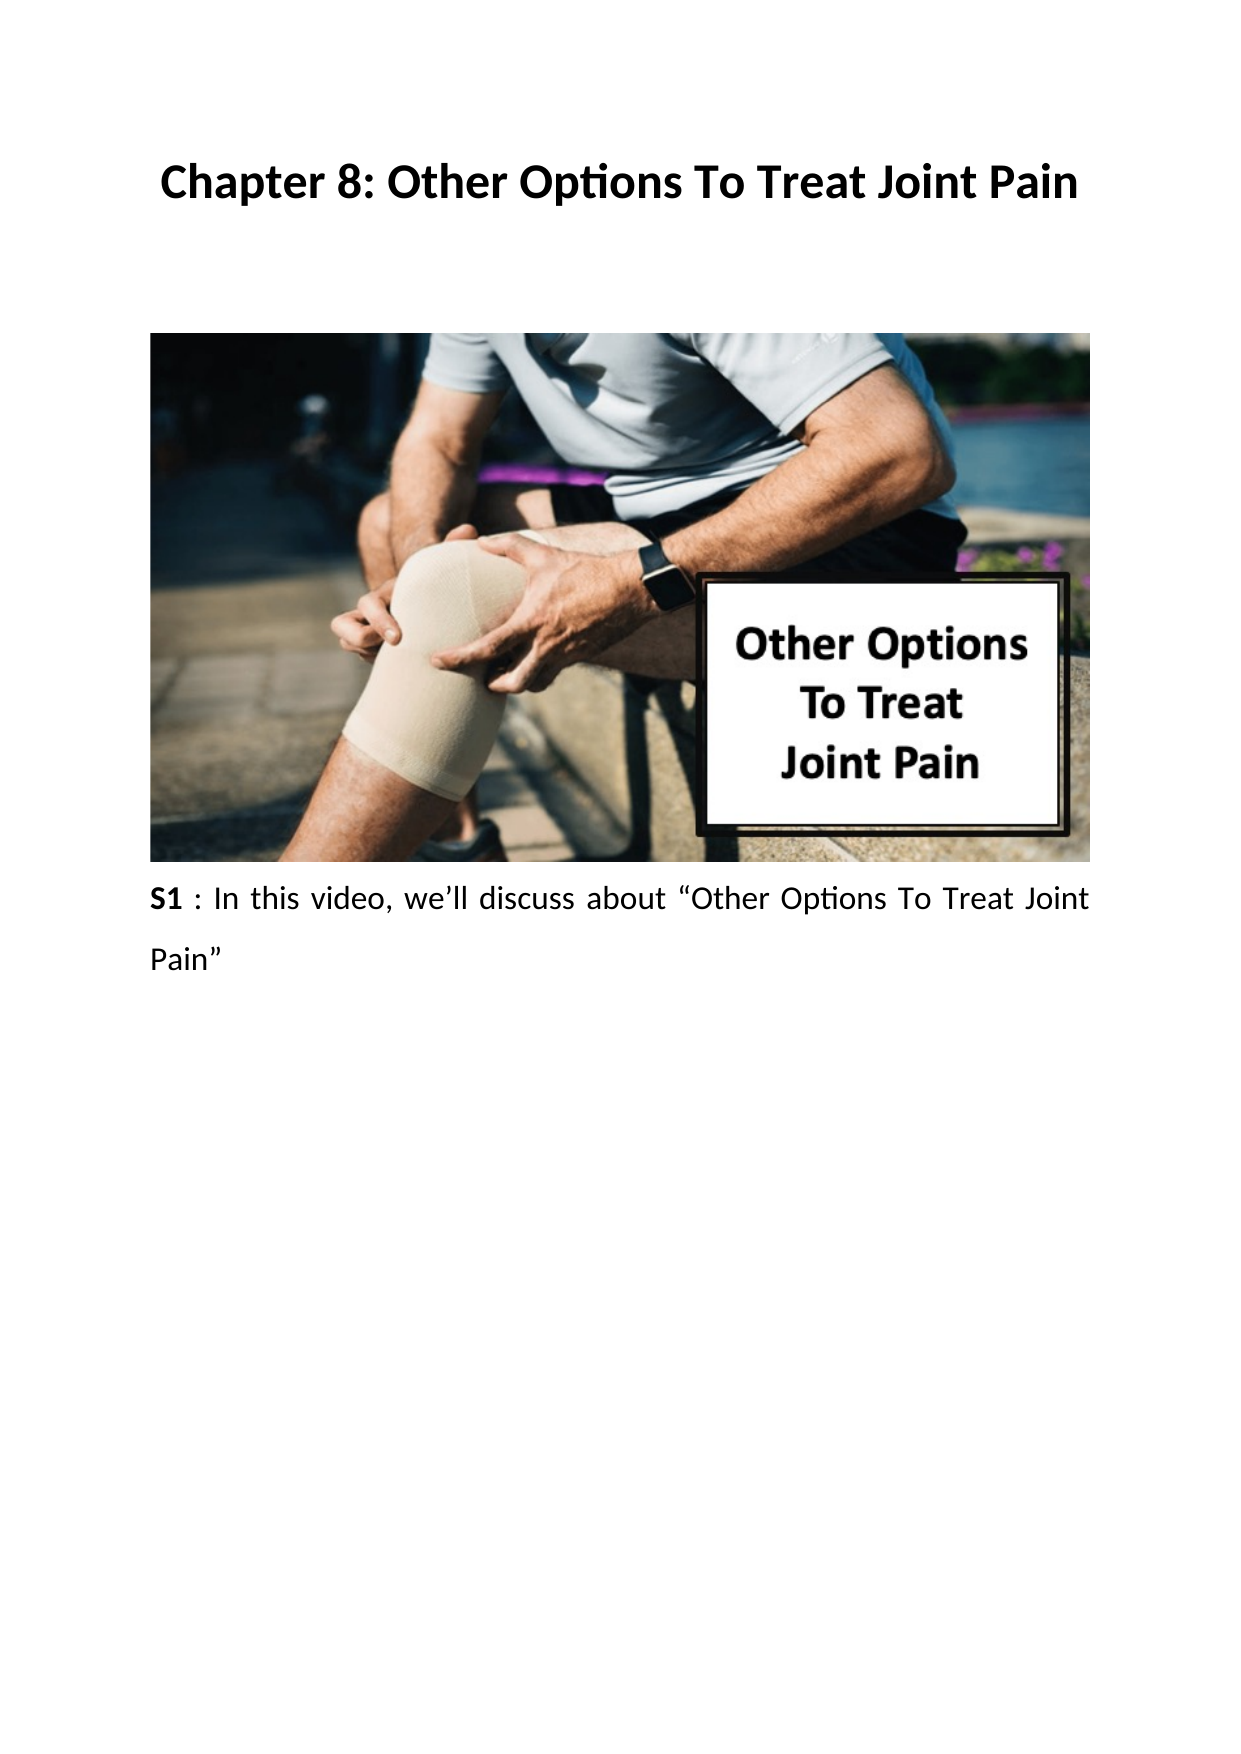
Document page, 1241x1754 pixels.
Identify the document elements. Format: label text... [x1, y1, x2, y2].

picture [150, 333, 1090, 862]
text Chapter 8: Other Options To Treat Joint Pain [150, 150, 1090, 211]
text S1 : In this video, we’ll discuss about “Other Options To Treat Joint Pain” [150, 877, 1090, 979]
